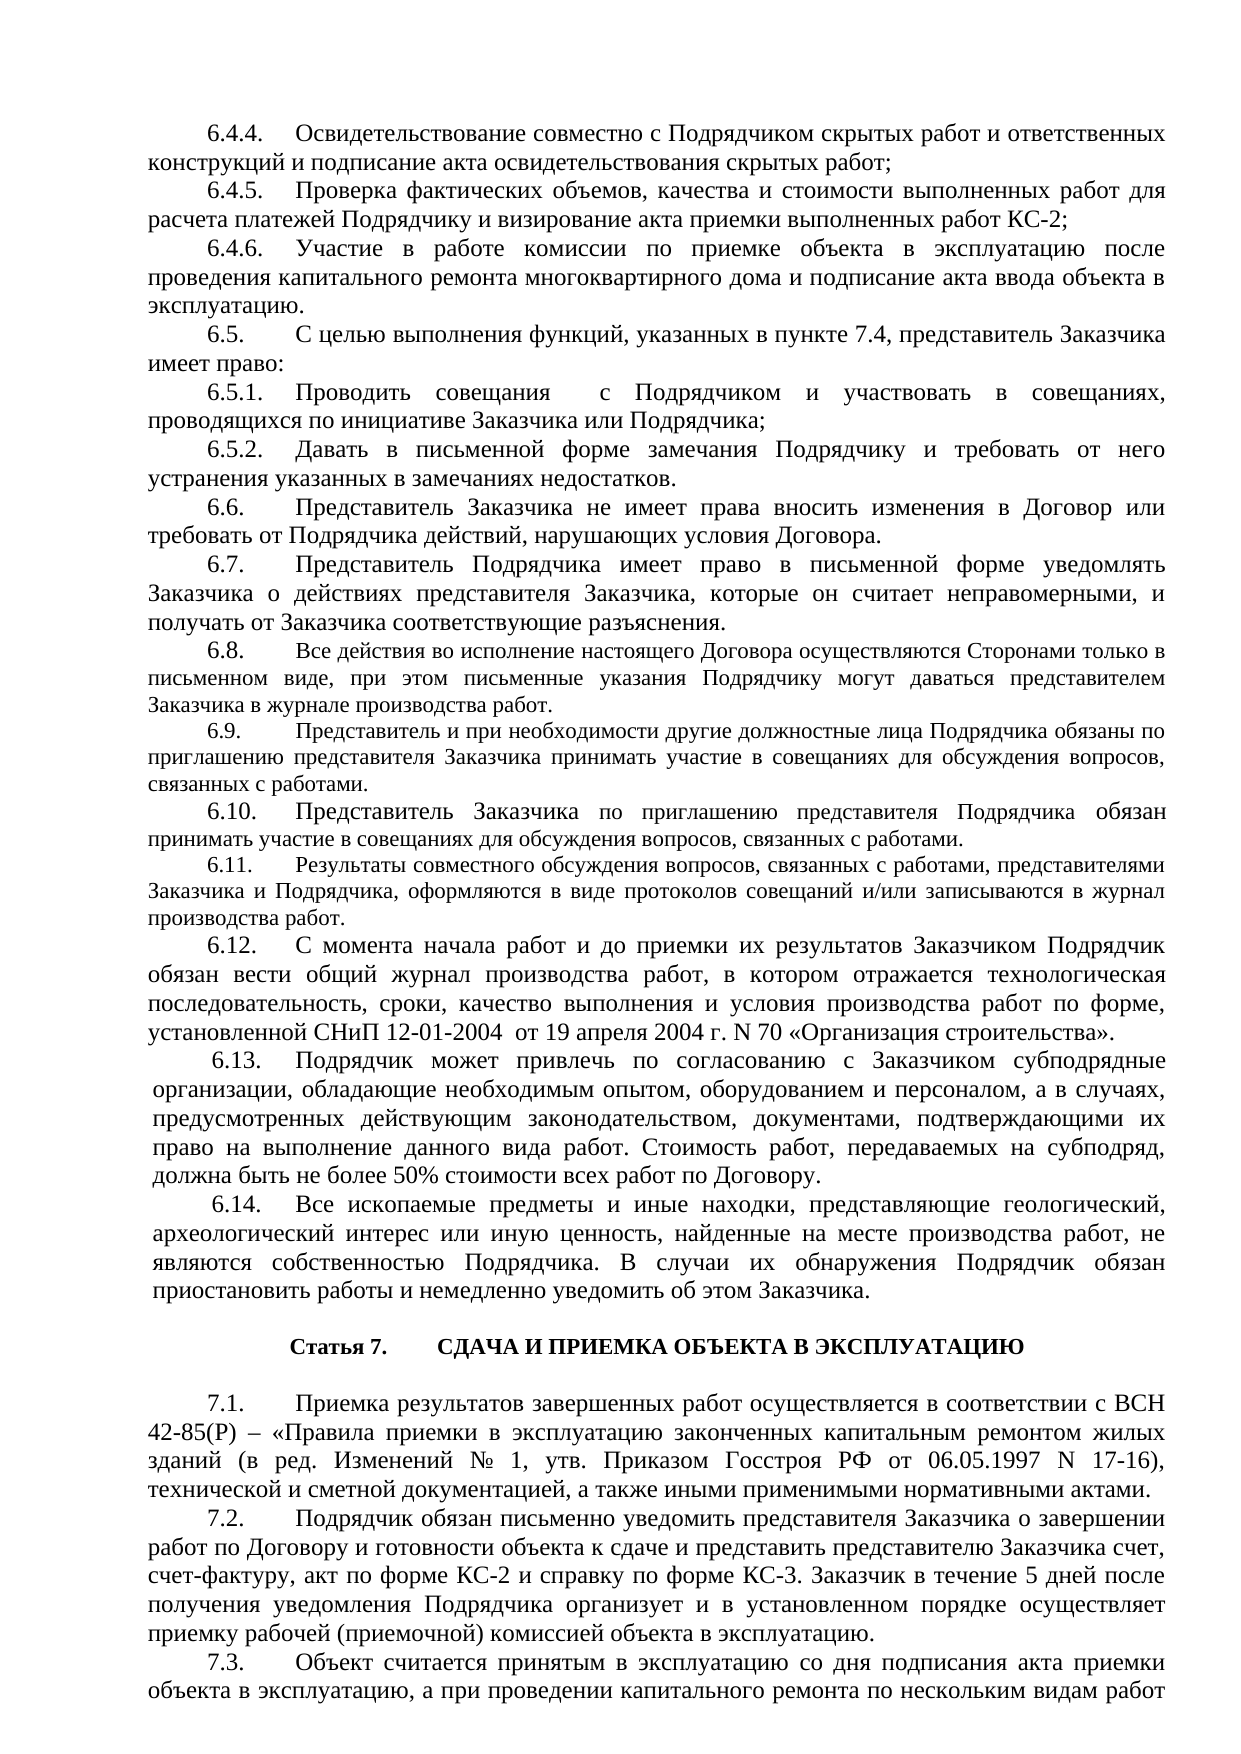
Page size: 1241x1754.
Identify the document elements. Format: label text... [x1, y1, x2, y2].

text Статья 7. СДАЧА И ПРИЕМКА ОБЪЕКТА В ЭКСПЛУАТАЦИЮ [148, 1333, 1167, 1359]
text 7.2. Подрядчик обязан письменно уведомить представителя Заказчика о завершении работ по Договору и готовности объекта к сдаче и представить представителю Заказчика счет, счет-фактуру, акт по форме КС-2 и справку по форме КС-3. Заказчик в течение 5 дней после получения уведомления Подрядчика организует и в установленном порядке осуществляет приемку рабочей (приемочной) комиссией объекта в эксплуатацию. [148, 1503, 1167, 1647]
text 6.5.2. Давать в письменной форме замечания Подрядчику и требовать от него устранения указанных в замечаниях недостатков. [148, 434, 1167, 492]
text 6.12. С момента начала работ и до приемки их результатов Заказчиком Подрядчик обязан вести общий журнал производства работ, в котором отражается технологическая последовательность, сроки, качество выполнения и условия производства работ по форме, установленной СНиП 12-01-2004 от 19 апреля 2004 г. N 70 «Организация строительства». [148, 930, 1167, 1045]
text 6.4.6. Участие в работе комиссии по приемке объекта в эксплуатацию после проведения капитального ремонта многоквартирного дома и подписание акта ввода объекта в эксплуатацию. [148, 233, 1167, 319]
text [148, 1647, 1167, 1704]
text 6.5.1. Проводить совещания с Подрядчиком и участвовать в совещаниях, проводящихся по инициативе Заказчика или Подрядчика; [148, 377, 1167, 434]
text 6.10. Представитель Заказчика по приглашению представителя Подрядчика обязан принимать участие в совещаниях для обсуждения вопросов, связанных с работами. [148, 796, 1167, 851]
text 6.5. С целью выполнения функций, указанных в пункте 7.4, представитель Заказчика имеет право: [148, 319, 1167, 377]
text 6.8. Все действия во исполнение настоящего Договора осуществляются Сторонами только в письменном виде, при этом письменные указания Подрядчику могут даваться представителем Заказчика в журнале производства работ. [148, 636, 1167, 717]
text 6.4.5. Проверка фактических объемов, качества и стоимости выполненных работ для расчета платежей Подрядчику и визирование акта приемки выполненных работ КС-2; [148, 176, 1167, 233]
text 7.1. Приемка результатов завершенных работ осуществляется в соответствии с ВСН 42-85(Р) – «Правила приемки в эксплуатацию законченных капитальным ремонтом жилых зданий (в ред. Изменений № 1, утв. Приказом Госстроя РФ от 06.05.1997 N 17-16), технической и сметной документацией, а также иными применимыми нормативными актами. [148, 1388, 1167, 1503]
text 6.9. Представитель и при необходимости другие должностные лица Подрядчика обязаны по приглашению представителя Заказчика принимать участие в совещаниях для обсуждения вопросов, связанных с работами. [148, 717, 1167, 796]
text 6.14. Все ископаемые предметы и иные находки, представляющие геологический, археологический интерес или иную ценность, найденные на месте производства работ, не являются собственностью Подрядчика. В случаи их обнаружения Подрядчик обязан приостановить работы и немедленно уведомить об этом Заказчика. [152, 1189, 1167, 1304]
text 6.6. Представитель Заказчика не имеет права вносить изменения в Договор или требовать от Подрядчика действий, нарушающих условия Договора. [148, 492, 1167, 549]
text 6.4.4. Освидетельствование совместно с Подрядчиком скрытых работ и ответственных конструкций и подписание акта освидетельствования скрытых работ; [148, 118, 1167, 176]
text 6.11. Результаты совместного обсуждения вопросов, связанных с работами, представителями Заказчика и Подрядчика, оформляются в виде протоколов совещаний и/или записываются в журнал производства работ. [148, 851, 1167, 930]
text 6.13. Подрядчик может привлечь по согласованию с Заказчиком субподрядные организации, обладающие необходимым опытом, оборудованием и персоналом, а в случаях, предусмотренных действующим законодательством, документами, подтверждающими их право на выполнение данного вида работ. Стоимость работ, передаваемых на субподряд, должна быть не более 50% стоимости всех работ по Договору. [152, 1045, 1167, 1189]
text 6.7. Представитель Подрядчика имеет право в письменной форме уведомлять Заказчика о действиях представителя Заказчика, которые он считает неправомерными, и получать от Заказчика соответствующие разъяснения. [148, 549, 1167, 636]
